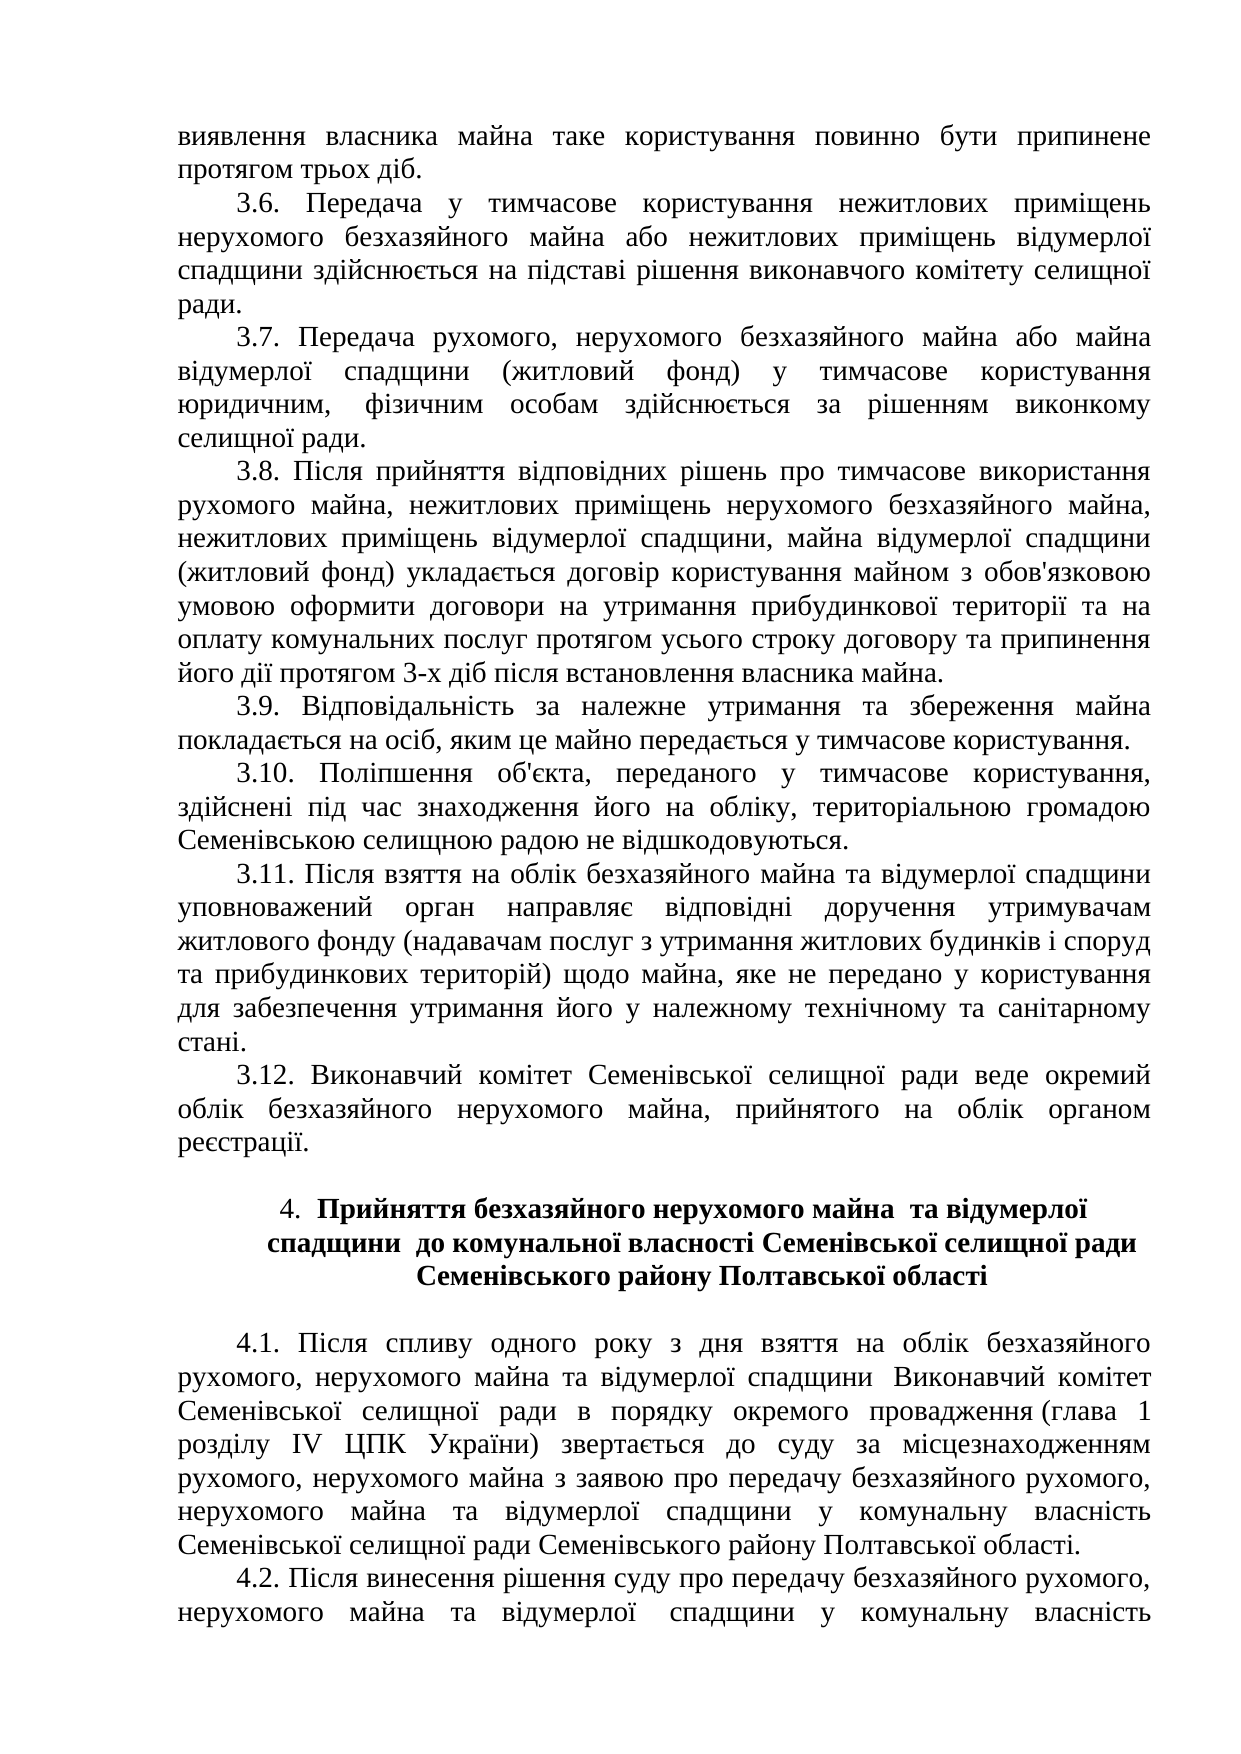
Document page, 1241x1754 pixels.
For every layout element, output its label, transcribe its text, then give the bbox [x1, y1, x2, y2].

list Прийняття безхазяйного нерухомого майна та відумерлої спадщини до комунальної власності Семенівської селищної ради Семенівського району Полтавської області [215, 1191, 1152, 1292]
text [177, 1560, 1152, 1627]
text 3.11. Після взяття на облік безхазяйного майна та відумерлої спадщини уповноважений орган направляє відповідні доручення утримувачам житлового фонду (надавачам послуг з утримання житлових будинків і споруд та прибудинкових територій) щодо майна, яке не передано у користування для забезпечення утримання його у належному технічному та санітарному стані. [177, 856, 1152, 1057]
text 3.9. Відповідальність за належне утримання та збереження майна покладається на осіб, яким це майно передається у тимчасове користування. [177, 688, 1152, 755]
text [177, 118, 1152, 185]
text 3.6. Передача у тимчасове користування нежитлових приміщень нерухомого безхазяйного майна або нежитлових приміщень відумерлої спадщини здійснюється на підставі рішення виконавчого комітету селищної ради. [177, 185, 1152, 319]
text 3.7. Передача рухомого, нерухомого безхазяйного майна або майна відумерлої спадщини (житловий фонд) у тимчасове користування юридичним, фізичним особам здійснюється за рішенням виконкому селищної ради. [177, 319, 1152, 453]
text 3.8. Після прийняття відповідних рішень про тимчасове використання рухомого майна, нежитлових приміщень нерухомого безхазяйного майна, нежитлових приміщень відумерлої спадщини, майна відумерлої спадщини (житловий фонд) укладається договір користування майном з обов'язковою умовою оформити договори на утримання прибудинкової території та на оплату комунальних послуг протягом усього строку договору та припинення його дії протягом 3-х діб після встановлення власника майна. [177, 453, 1152, 688]
text 3.12. Виконавчий комітет Семенівської селищної ради веде окремий облік безхазяйного нерухомого майна, прийнятого на облік органом реєстрації. [177, 1057, 1152, 1158]
text 4.1. Після спливу одного року з дня взяття на облік безхазяйного рухомого, нерухомого майна та відумерлої спадщини Виконавчий комітет Семенівської селищної ради в порядку окремого провадження (глава 1 розділу IV ЦПК України) звертається до суду за місцезнаходженням рухомого, нерухомого майна з заявою про передачу безхазяйного рухомого, нерухомого майна та відумерлої спадщини у комунальну власність Семенівської селищної ради Семенівського району Полтавської області. [177, 1326, 1152, 1560]
text 3.10. Поліпшення об'єкта, переданого у тимчасове користування, здійснені під час знаходження його на обліку, територіальною громадою Семенівською селищною радою не відшкодовуються. [177, 755, 1152, 856]
